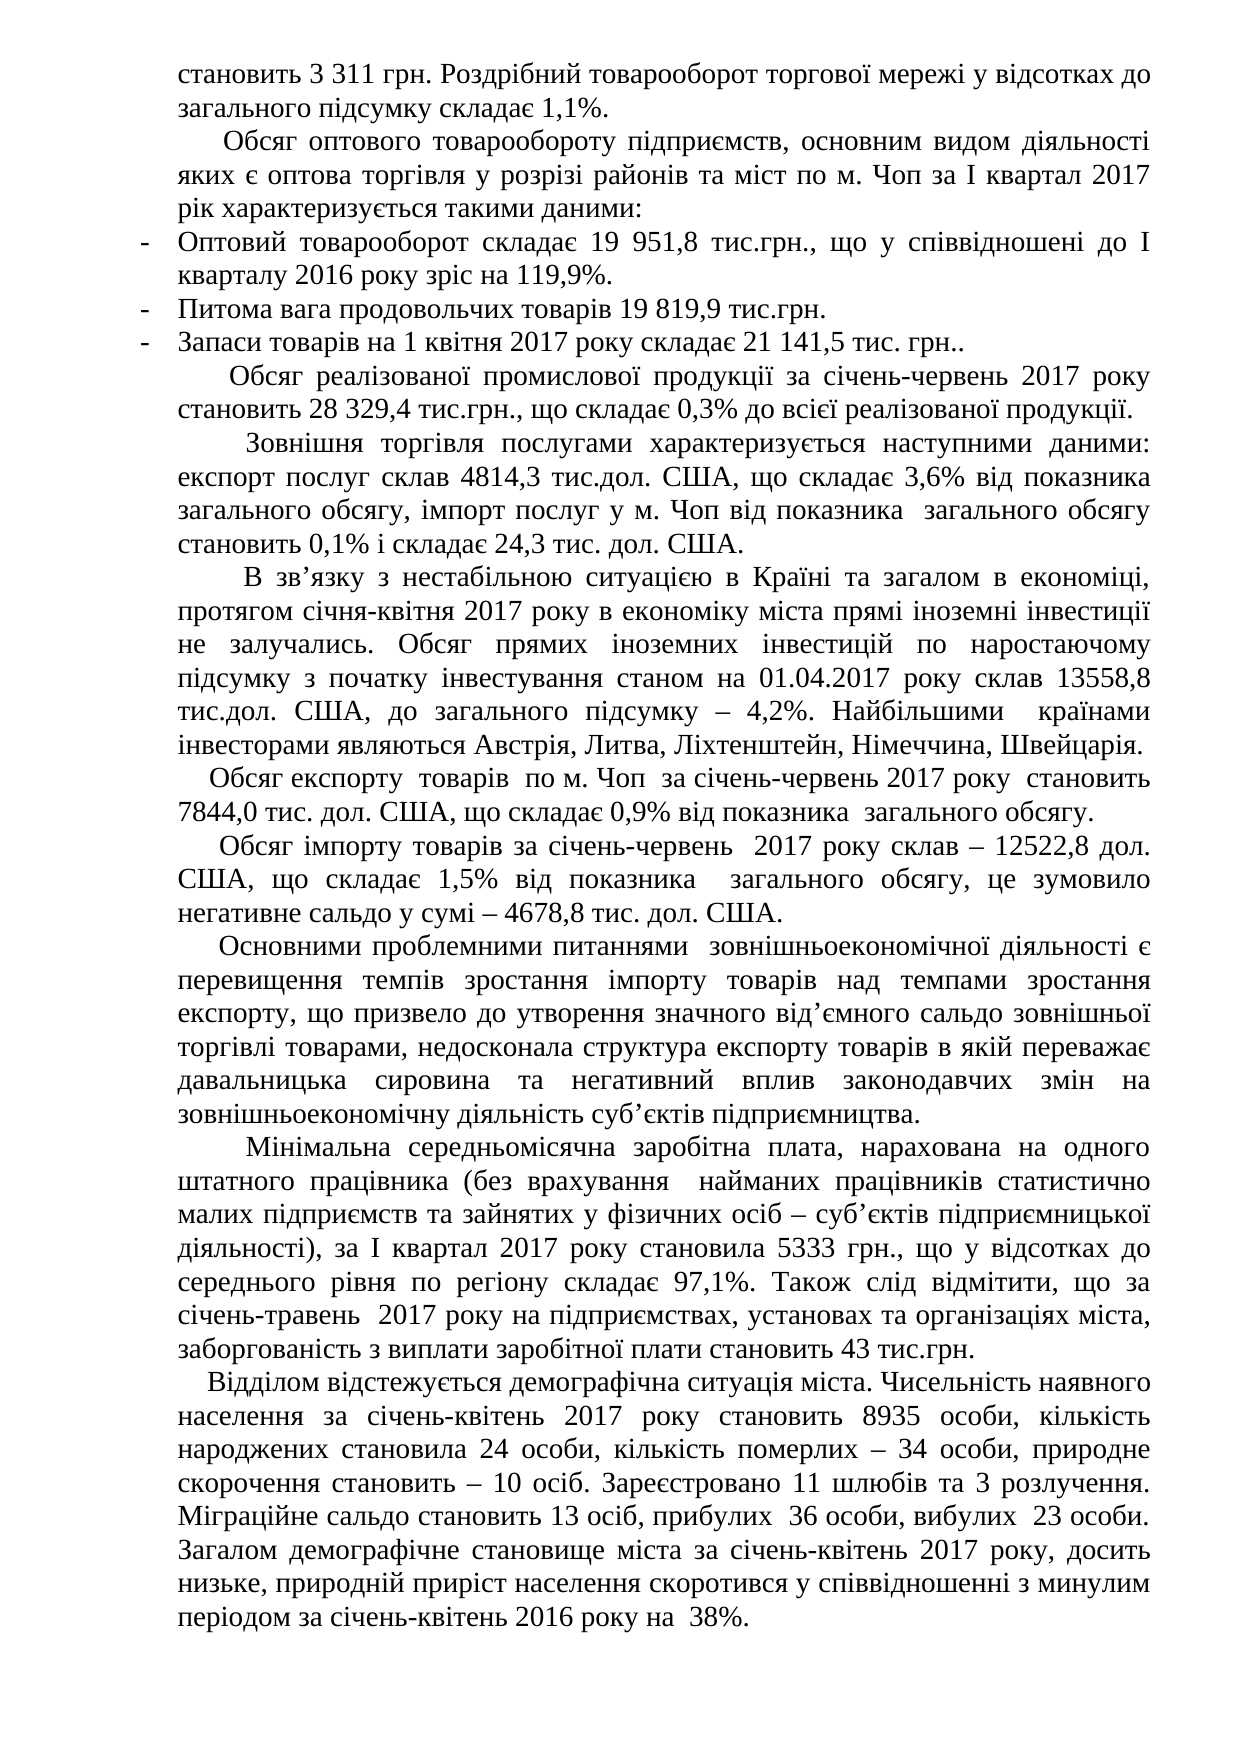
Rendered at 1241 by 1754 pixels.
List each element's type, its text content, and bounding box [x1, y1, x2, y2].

text В зв’язку з нестабільною ситуацією в Країні та загалом в економіці, протягом січня-квітня 2017 року в економіку міста прямі іноземні інвестиції не залучались. Обсяг прямих іноземних інвестицій по наростаючому підсумку з початку інвестування станом на 01.04.2017 року склав 13558,8 тис.дол. США, до загального підсумку – 4,2%. Найбільшими країнами інвесторами являються Австрія, Литва, Ліхтенштейн, Німеччина, Швейцарія. [177, 559, 1152, 761]
text Відділом відстежується демографічна ситуація міста. Чисельність наявного населення за січень-квітень 2017 року становить 8935 особи, кількість народжених становила 24 особи, кількість померлих – 34 особи, природне скорочення становить – 10 осіб. Зареєстровано 11 шлюбів та 3 розлучення. Міграційне сальдо становить 13 осіб, прибулих 36 особи, вибулих 23 особи. Загалом демографічне становище міста за січень-квітень 2017 року, досить низьке, природній приріст населення скоротився у співвідношенні з минулим періодом за січень-квітень 2016 року на 38%. [177, 1364, 1152, 1633]
text Обсяг імпорту товарів за січень-червень 2017 року склав – 12522,8 дол. США, що складає 1,5% від показника загального обсягу, це зумовило негативне сальдо у сумі – 4678,8 тис. дол. США. [177, 828, 1152, 928]
text Основними проблемними питаннями зовнішньоекономічної діяльності є перевищення темпів зростання імпорту товарів над темпами зростання експорту, що призвело до утворення значного від’ємного сальдо зовнішньої торгівлі товарами, недосконала структура експорту товарів в якій переважає давальницька сировина та негативний вплив законодавчих змін на зовнішньоекономічну діяльність суб’єктів підприємництва. [177, 928, 1152, 1129]
text Мінімальна середньомісячна заробітна плата, нарахована на одного штатного працівника (без врахування найманих працівників статистично малих підприємств та зайнятих у фізичних осіб – суб’єктів підприємницької діяльності), за I квартал 2017 року становила 5333 грн., що у відсотках до середнього рівня по регіону складає 97,1%. Також слід відмітити, що за січень-травень 2017 року на підприємствах, установах та організаціях міста, заборгованість з виплати заробітної плати становить 43 тис.грн. [177, 1129, 1152, 1364]
list Оптовий товарооборот складає 19 951,8 тис.грн., що у співвідношені до І кварталу 2016 року зріс на 119,9%. [140, 224, 1152, 291]
list Запаси товарів на 1 квітня 2017 року складає 21 141,5 тис. грн.. [140, 324, 1152, 358]
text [177, 56, 1152, 123]
text Обсяг експорту товарів по м. Чоп за січень-червень 2017 року становить 7844,0 тис. дол. США, що складає 0,9% від показника загального обсягу. [177, 761, 1152, 828]
text Обсяг реалізованої промислової продукції за січень-червень 2017 року становить 28 329,4 тис.грн., що складає 0,3% до всієї реалізованої продукції. [177, 358, 1152, 425]
text Зовнішня торгівля послугами характеризується наступними даними: експорт послуг склав 4814,3 тис.дол. США, що складає 3,6% від показника загального обсягу, імпорт послуг у м. Чоп від показника загального обсягу становить 0,1% і складає 24,3 тис. дол. США. [177, 425, 1152, 559]
text Обсяг оптового товарообороту підприємств, основним видом діяльності яких є оптова торгівля у розрізі районів та міст по м. Чоп за I квартал 2017 рік характеризується такими даними: [177, 123, 1152, 224]
list Питома вага продовольчих товарів 19 819,9 тис.грн. [140, 291, 1152, 324]
